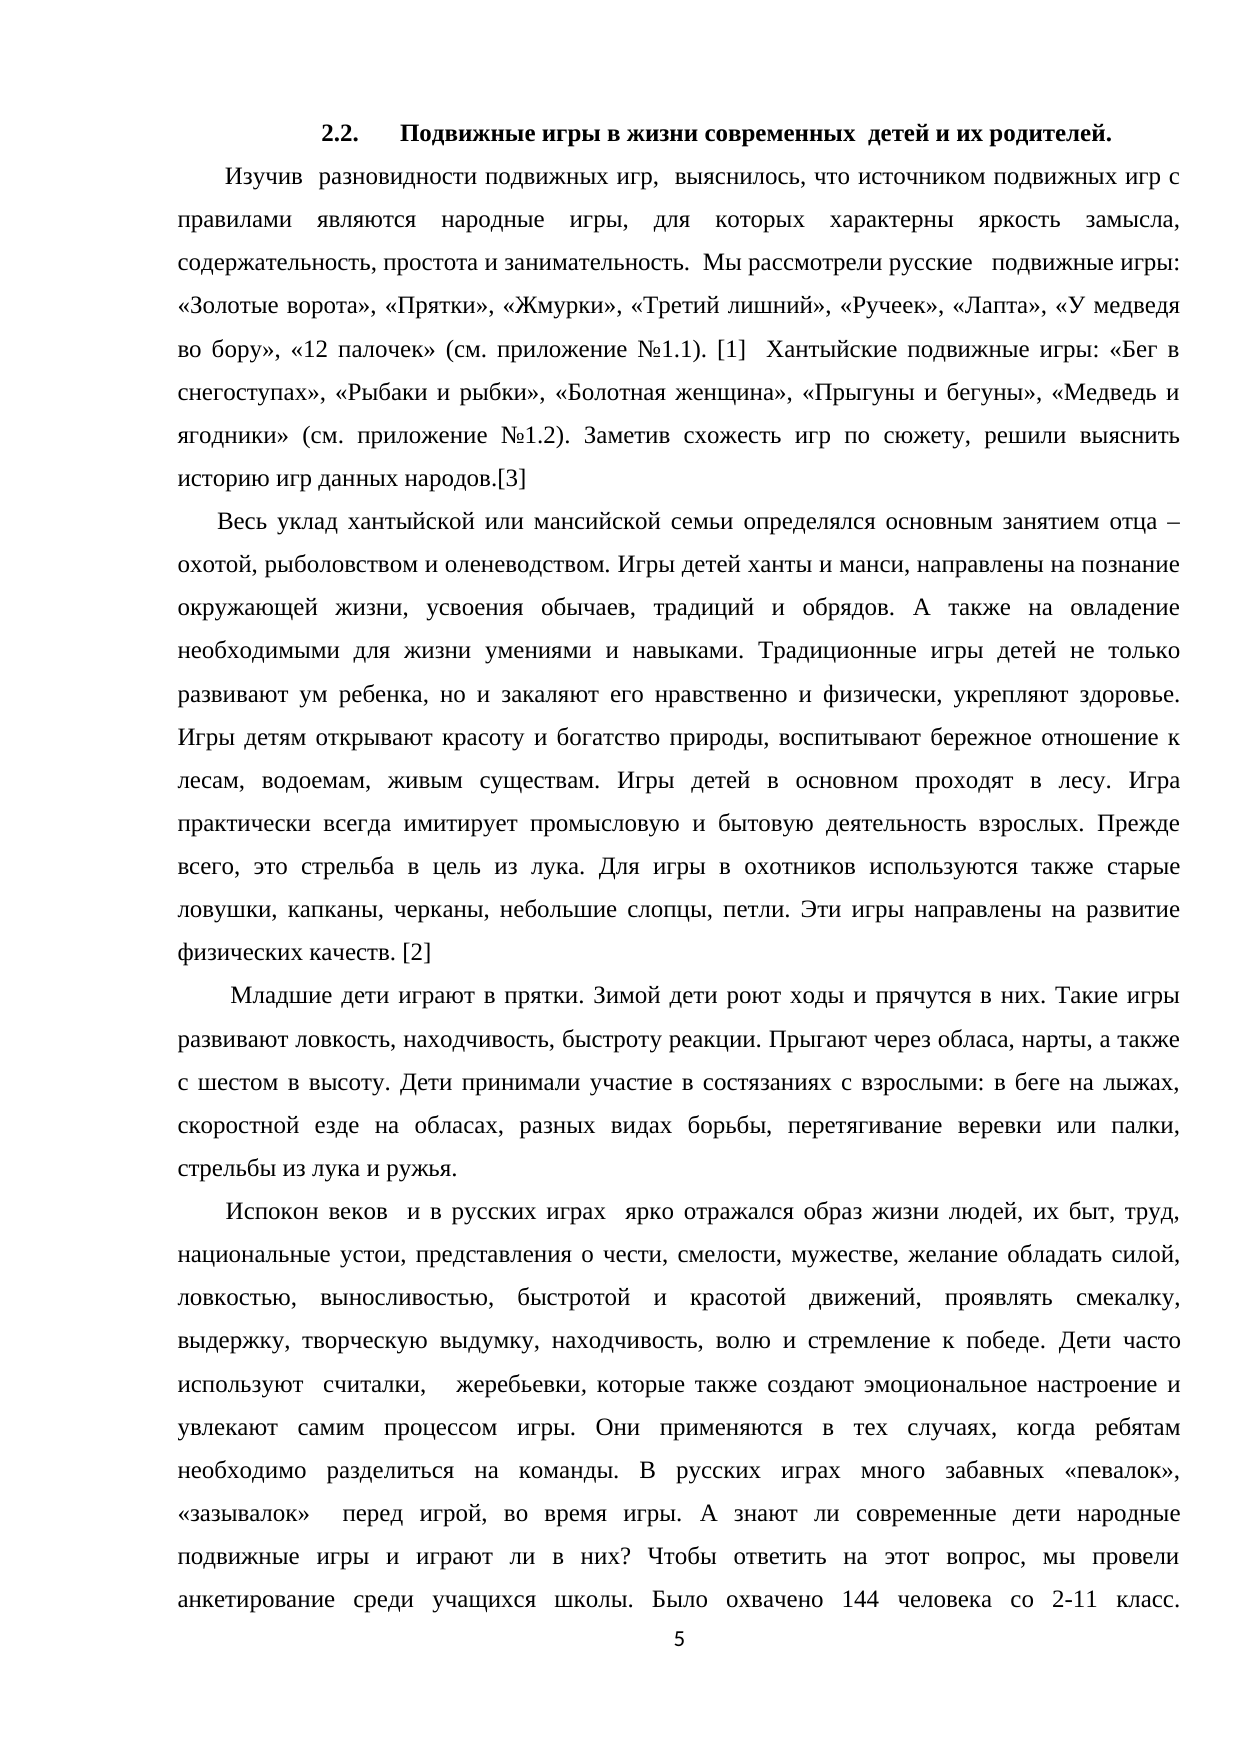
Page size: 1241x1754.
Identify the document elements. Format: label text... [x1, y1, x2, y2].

text Изучив разновидности подвижных игр, выяснилось, что источником подвижных игр с правилами являются народные игры, для которых характерны яркость замысла, содержательность, простота и занимательность. Мы рассмотрели русские подвижные игры: «Золотые ворота», «Прятки», «Жмурки», «Третий лишний», «Ручеек», «Лапта», «У медведя во бору», «12 палочек» (см. приложение №1.1). [1] Хантыйские подвижные игры: «Бег в снегоступах», «Рыбаки и рыбки», «Болотная женщина», «Прыгуны и бегуны», «Медведь и ягодники» (см. приложение №1.2). Заметив схожесть игр по сюжету, решили выяснить историю игр данных народов.[3] [177, 161, 1181, 492]
text Весь уклад хантыйской или мансийской семьи определялся основным занятием отца – охотой, рыболовством и оленеводством. Игры детей ханты и манси, направлены на познание окружающей жизни, усвоения обычаев, традиций и обрядов. А также на овладение необходимыми для жизни умениями и навыками. Традиционные игры детей не только развивают ум ребенка, но и закаляют его нравственно и физически, укрепляют здоровье. Игры детям открывают красоту и богатство природы, воспитывают бережное отношение к лесам, водоемам, живым существам. Игры детей в основном проходят в лесу. Игра практически всегда имитирует промысловую и бытовую деятельность взрослых. Прежде всего, это стрельба в цель из лука. Для игры в охотников используются также старые ловушки, капканы, черканы, небольшие слопцы, петли. Эти игры направлены на развитие физических качеств. [2] [177, 506, 1181, 966]
text Младшие дети играют в прятки. Зимой дети роют ходы и прячутся в них. Такие игры развивают ловкость, находчивость, быстроту реакции. Прыгают через обласа, нарты, а также с шестом в высоту. Дети принимали участие в состязаниях с взрослыми: в беге на лыжах, скоростной езде на обласах, разных видах борьбы, перетягивание веревки или палки, стрельбы из лука и ружья. [177, 981, 1181, 1182]
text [177, 1196, 1181, 1613]
list Подвижные игры в жизни современных детей и их родителей. [252, 118, 1181, 147]
